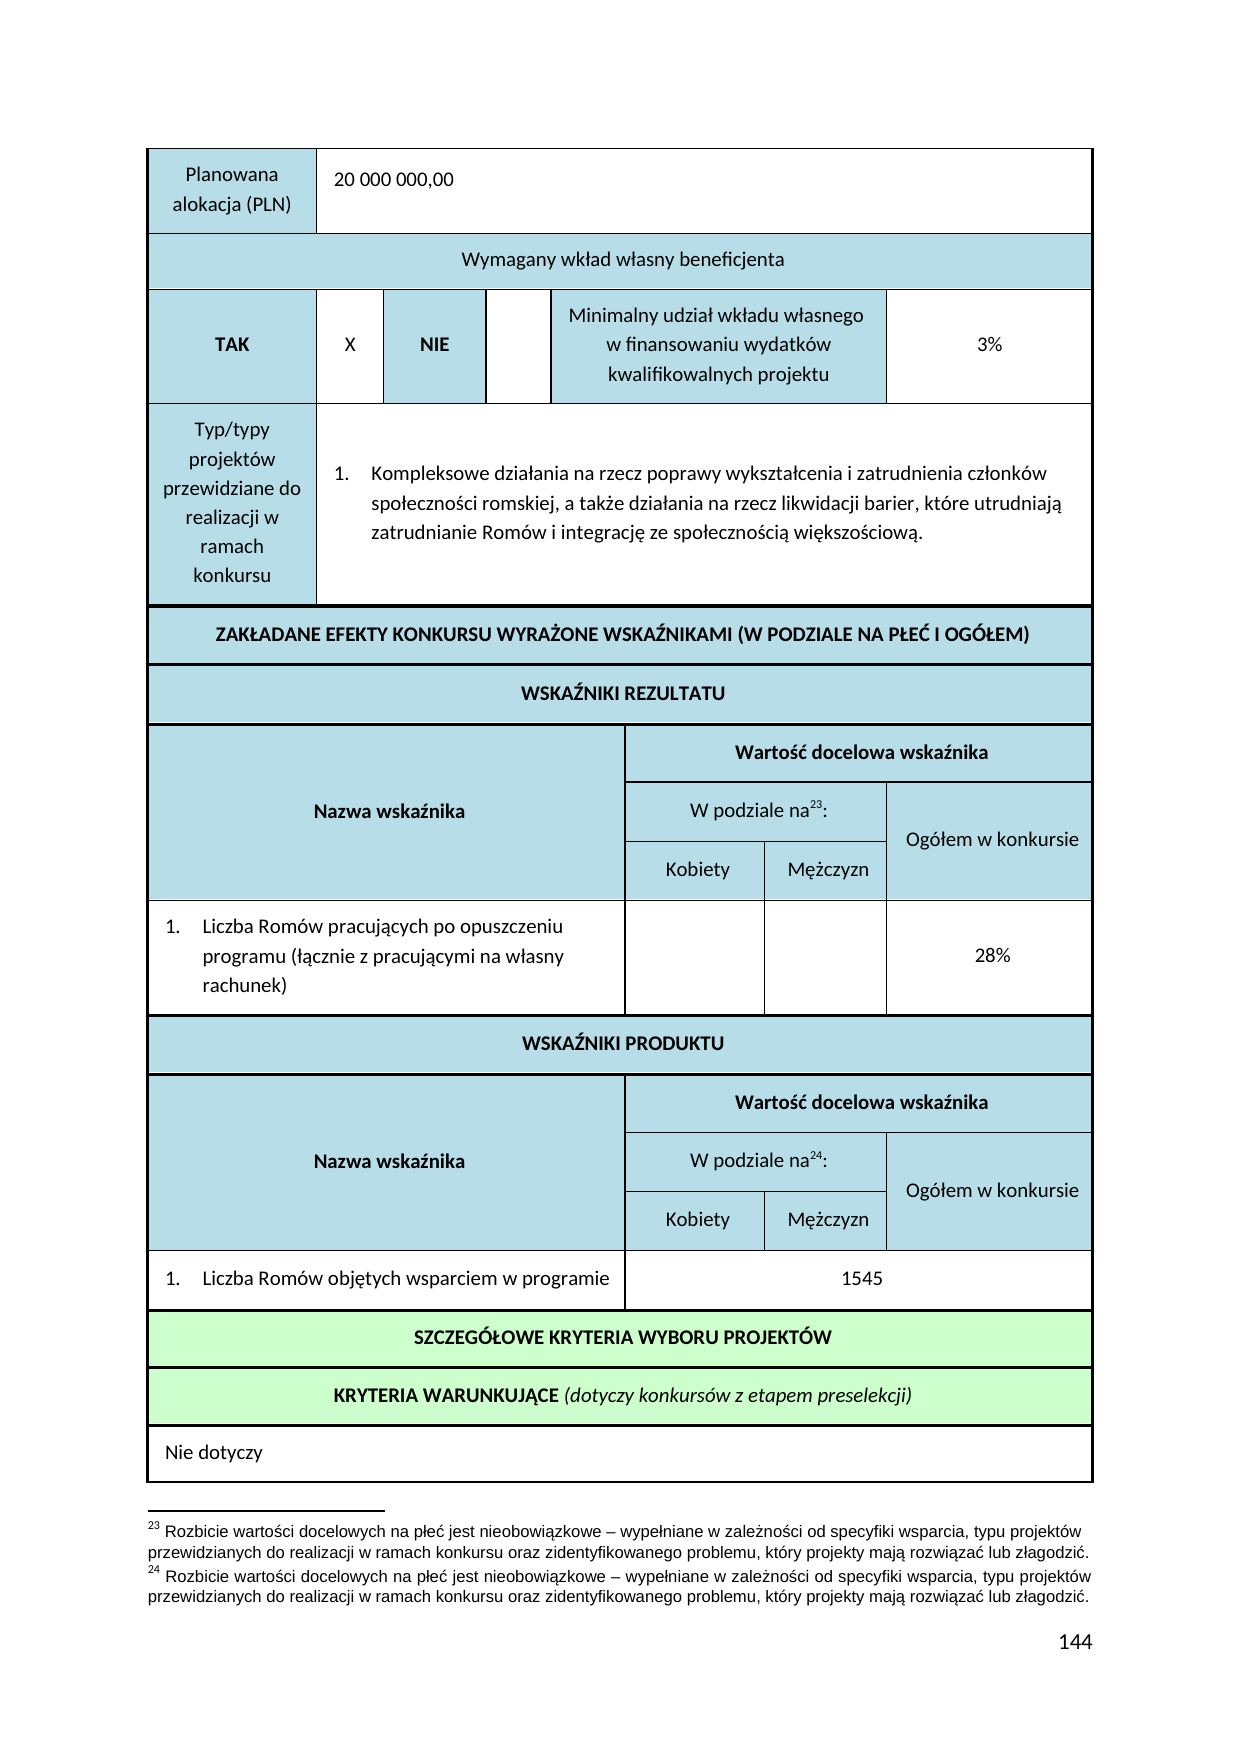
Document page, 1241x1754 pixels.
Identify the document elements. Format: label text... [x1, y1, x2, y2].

table_cell Kobiety [626, 842, 764, 899]
table_cell X [317, 290, 383, 403]
table_cell Liczba Romów objętych wsparciem w programie [149, 1251, 624, 1309]
table_cell Mężczyzn [765, 1192, 886, 1250]
table_cell Wymagany wkład własny beneficjenta [149, 234, 1091, 288]
table_cell Wartość docelowa wskaźnika [626, 1076, 1091, 1132]
table_cell Liczba Romów pracujących po opuszczeniu programu (łącznie z pracującymi na własny rachunek) [149, 901, 624, 1013]
table_cell WSKAŹNIKI PRODUKTU [149, 1017, 1091, 1072]
table_cell NIE [384, 290, 485, 403]
table_cell Mężczyzn [765, 842, 886, 899]
table_cell W podziale na: [626, 1133, 886, 1191]
table_cell Wartość docelowa wskaźnika [626, 726, 1091, 781]
table_cell ZAKŁADANE EFEKTY KONKURSU WYRAŻONE WSKAŹNIKAMI (W PODZIALE NA PŁEĆ I OGÓŁEM) [149, 608, 1091, 663]
table_cell TAK [149, 290, 316, 403]
table_cell Minimalny udział wkładu własnego w finansowaniu wydatków kwalifikowalnych projektu [552, 290, 886, 403]
table_cell Nazwa wskaźnika [149, 726, 624, 899]
table_cell 1545 [626, 1251, 1091, 1309]
table_cell Typ/typy projektów przewidziane do realizacji w ramach konkursu [149, 404, 316, 604]
table_cell Nie dotyczy [149, 1427, 1091, 1481]
table_cell Ogółem w konkursie [887, 783, 1091, 899]
table_cell [626, 901, 764, 1013]
table_cell 20 000 000,00 [317, 149, 1091, 233]
table_cell SZCZEGÓŁOWE KRYTERIA WYBORU PROJEKTÓW [149, 1312, 1091, 1366]
table_cell Nazwa wskaźnika [149, 1076, 624, 1250]
table_cell WSKAŹNIKI REZULTATU [149, 666, 1091, 722]
table_cell Kobiety [626, 1192, 764, 1250]
table_cell Ogółem w konkursie [887, 1133, 1091, 1250]
table_cell KRYTERIA WARUNKUJĄCE (dotyczy konkursów z etapem preselekcji) [149, 1369, 1091, 1423]
table_cell 3% [887, 290, 1091, 403]
table_cell W podziale na: [626, 783, 886, 841]
table_cell [487, 290, 550, 403]
table_cell 28% [887, 901, 1091, 1013]
table_cell [765, 901, 886, 1013]
table_cell Planowana alokacja (PLN) [149, 149, 316, 233]
table_cell Kompleksowe działania na rzecz poprawy wykształcenia i zatrudnienia członków społeczności romskiej, a także działania na rzecz likwidacji barier, które utrudniają zatrudnianie Romów i integrację ze społecznością większościową. [317, 404, 1091, 604]
